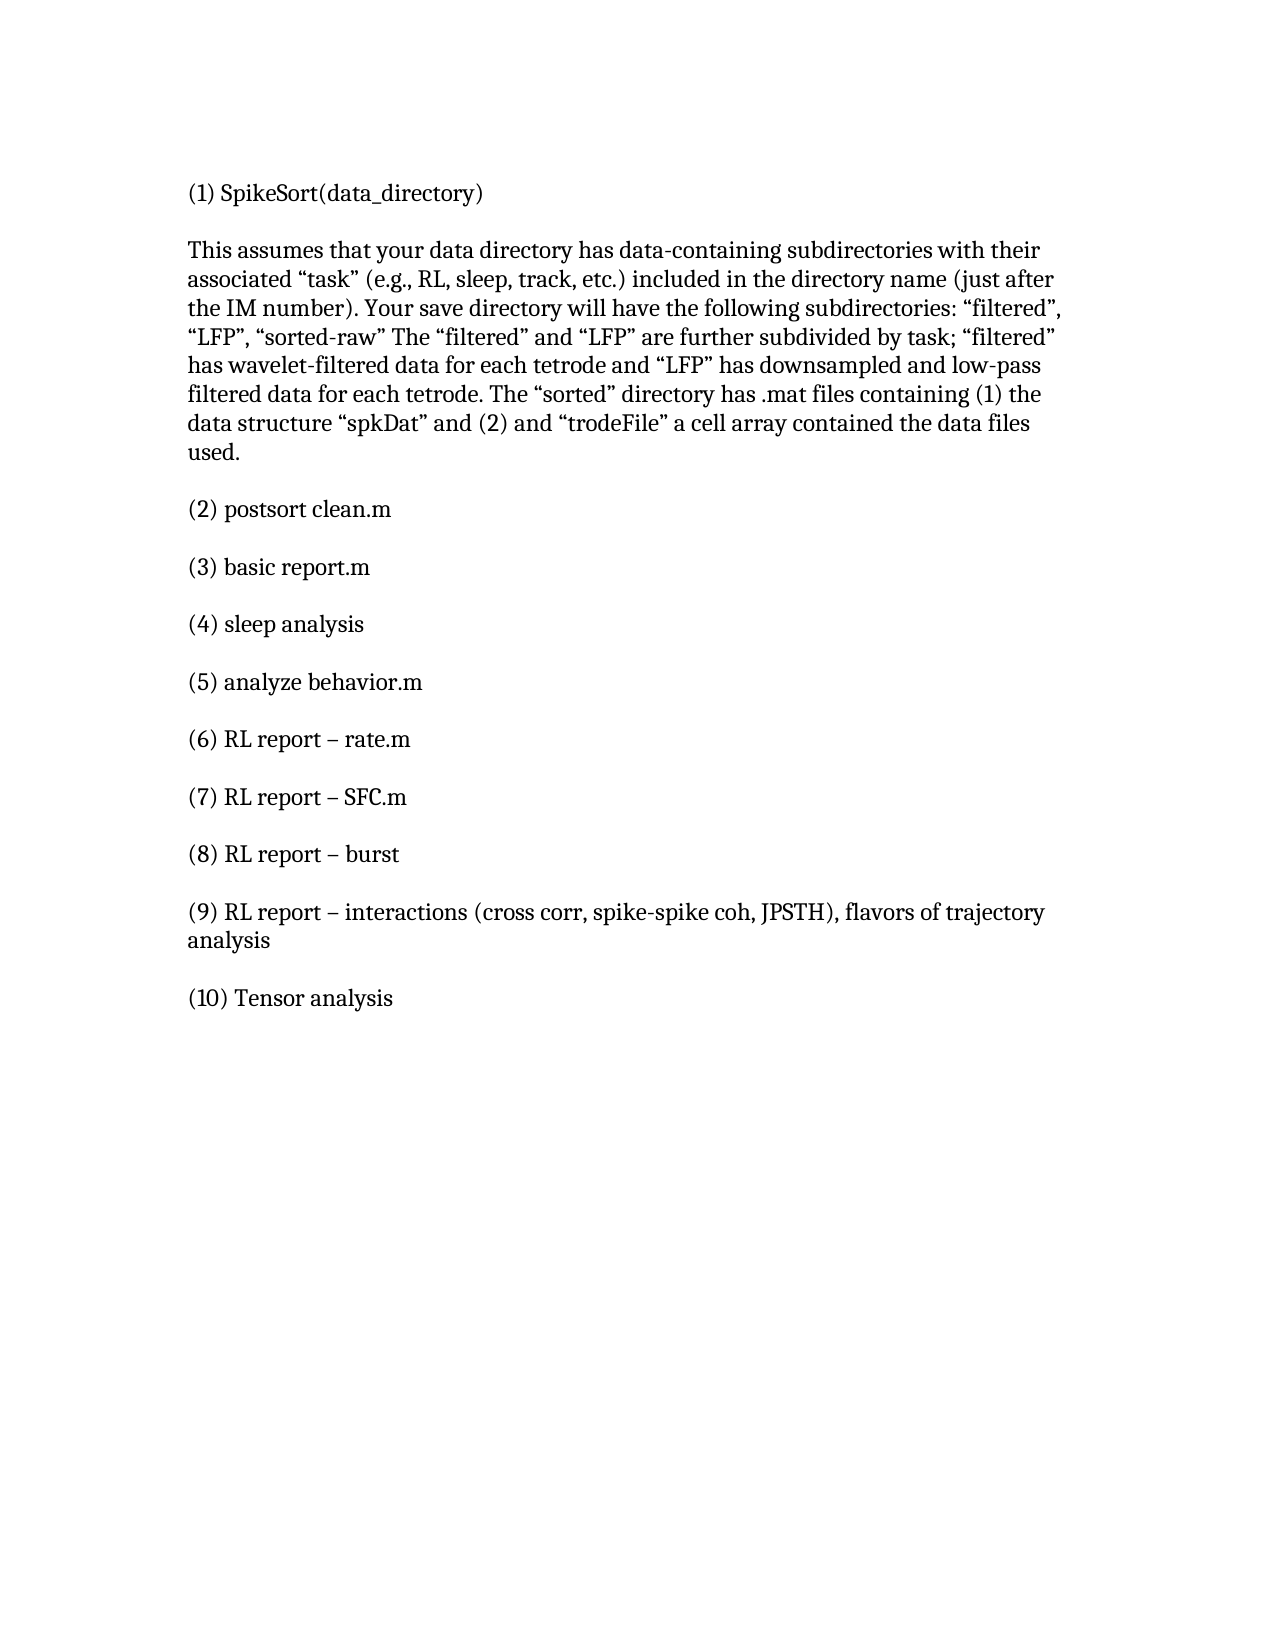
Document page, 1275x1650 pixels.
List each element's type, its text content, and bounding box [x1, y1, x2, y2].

text (5) analyze behavior.m [187, 667, 1087, 696]
text (6) RL report – rate.m [187, 725, 1087, 754]
text (7) RL report – SFC.m [187, 782, 1087, 811]
text This assumes that your data directory has data-containing subdirectories with their associated “task” (e.g., RL, sleep, track, etc.) included in the directory name (just after the IM number). Your save directory will have the following subdirectories: “filtered”, “LFP”, “sorted-raw” The “filtered” and “LFP” are further subdivided by task; “filtered” has wavelet-filtered data for each tetrode and “LFP” has downsampled and low-pass filtered data for each tetrode. The “sorted” directory has .mat files containing (1) the data structure “spkDat” and (2) and “trodeFile” a cell array contained the data files used. [187, 236, 1087, 466]
text (3) basic report.m [187, 552, 1087, 581]
text (9) RL report – interactions (cross corr, spike-spike coh, JPSTH), flavors of trajectory analysis [187, 897, 1087, 955]
text (8) RL report – burst [187, 840, 1087, 869]
text (4) sleep analysis [187, 610, 1087, 639]
text (1) SpikeSort(data_directory) [187, 179, 1087, 207]
text (10) Tensor analysis [187, 984, 1087, 1012]
text (2) postsort clean.m [187, 495, 1087, 524]
